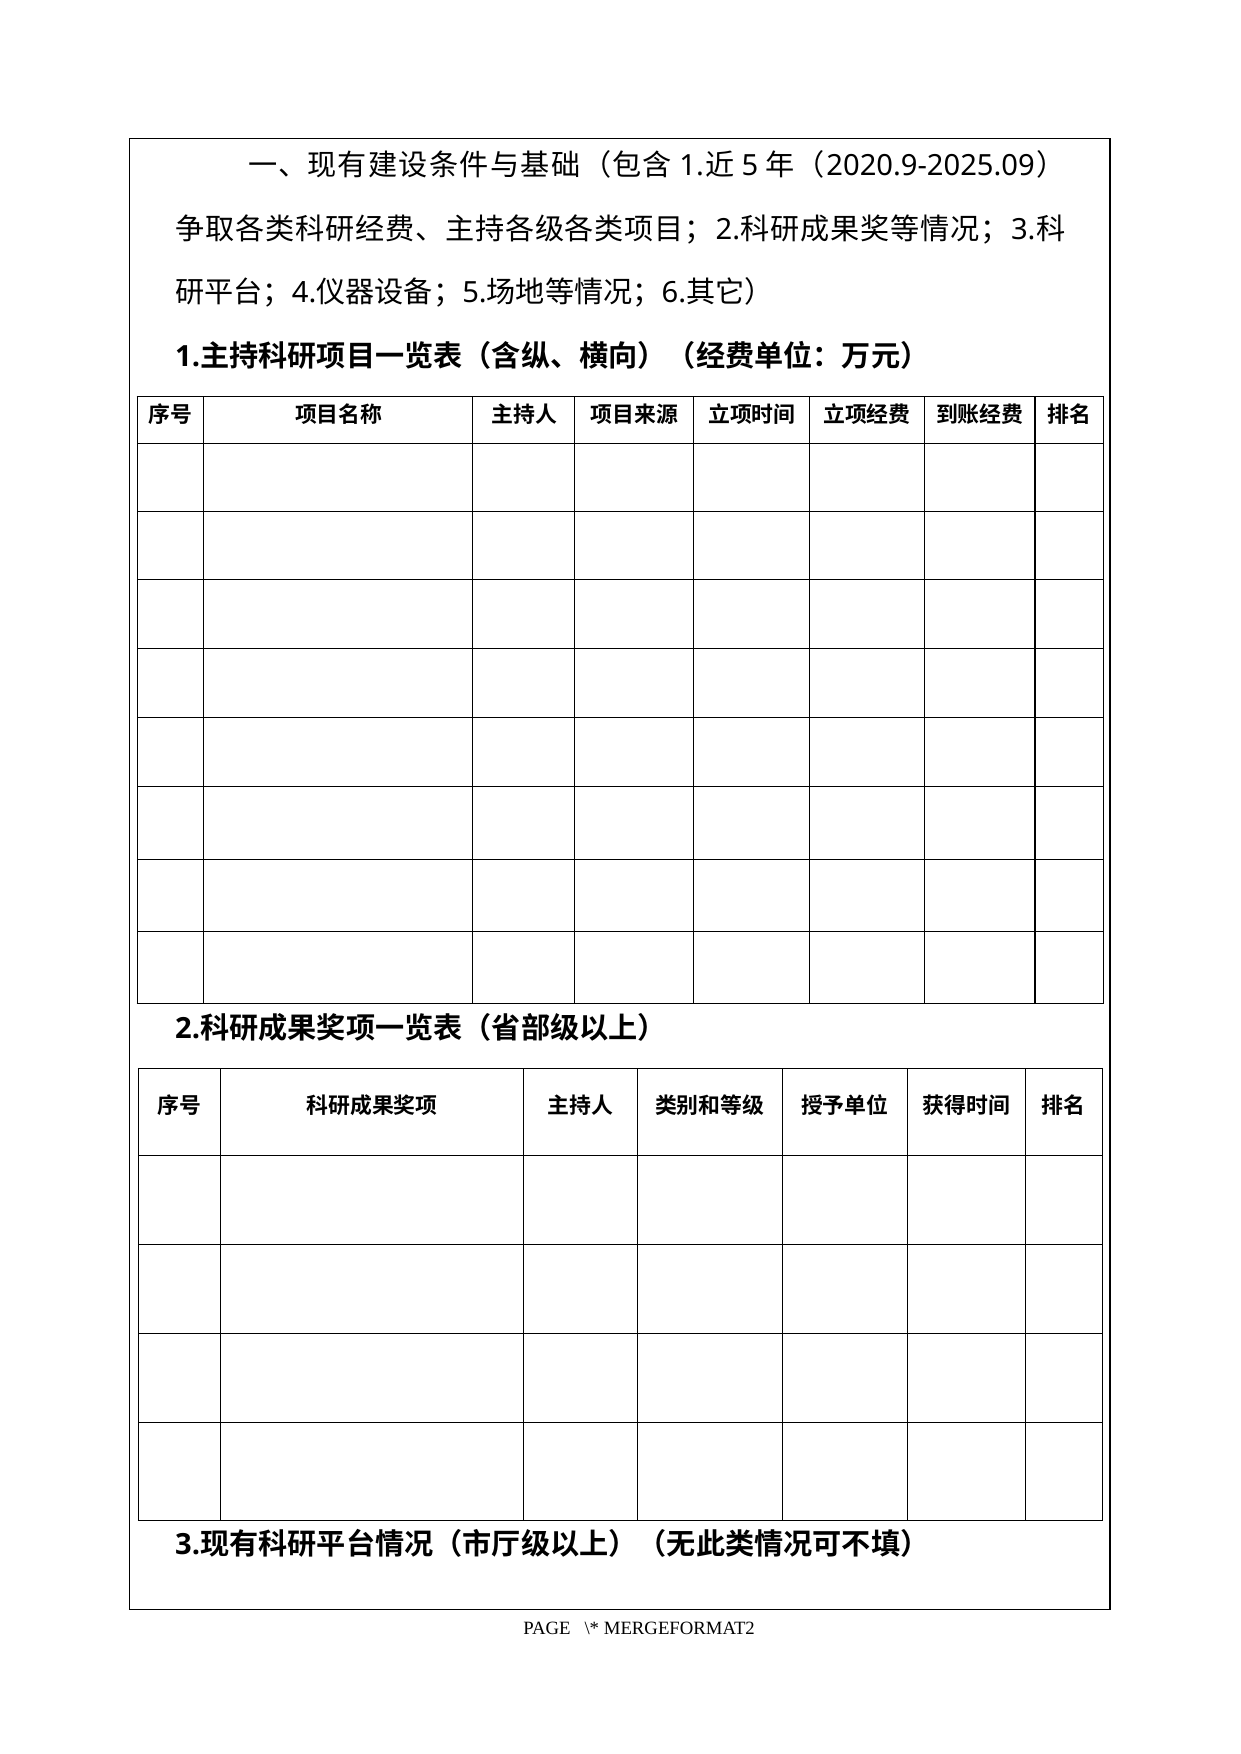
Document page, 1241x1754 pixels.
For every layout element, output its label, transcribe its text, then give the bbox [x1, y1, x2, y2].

table_cell [810, 860, 924, 931]
table_cell [524, 1245, 637, 1332]
table_cell [524, 1334, 637, 1421]
table_cell [694, 649, 809, 717]
table_cell [783, 1245, 907, 1332]
table_header 序号 [139, 1069, 220, 1154]
table_cell [1036, 787, 1103, 858]
table_cell [139, 1245, 220, 1332]
table_header 主持人 [473, 397, 574, 443]
table_header 类别和等级 [638, 1069, 782, 1154]
table_cell [925, 580, 1034, 648]
table_cell [221, 1423, 523, 1520]
table_cell [473, 860, 574, 931]
table_header 序号 [138, 397, 203, 443]
table_cell [204, 787, 472, 858]
table_cell [694, 787, 809, 858]
list 2.科研成果奖项一览表（省部级以上） [175, 1004, 1065, 1047]
table_cell [810, 580, 924, 648]
table_cell [908, 1334, 1025, 1421]
table_cell [694, 860, 809, 931]
table_cell [908, 1423, 1025, 1520]
table_header 排名 [1026, 1069, 1102, 1154]
table_cell [204, 580, 472, 648]
table_cell [810, 787, 924, 858]
table_cell [138, 860, 203, 931]
table_cell [694, 444, 809, 511]
table_cell [810, 512, 924, 579]
table_cell [925, 512, 1034, 579]
table_cell [139, 1423, 220, 1520]
table_cell [694, 718, 809, 786]
table_cell [473, 444, 574, 511]
table_header 排名 [1036, 397, 1103, 443]
table_cell [908, 1245, 1025, 1332]
table_cell [1036, 860, 1103, 931]
table_cell [138, 718, 203, 786]
table_cell [575, 787, 693, 858]
table_cell [575, 860, 693, 931]
list 3.现有科研平台情况（市厅级以上）（无此类情况可不填） [175, 1521, 1065, 1563]
table_cell [139, 1156, 220, 1243]
table_cell [204, 649, 472, 717]
table_cell [1036, 718, 1103, 786]
table_cell [1026, 1156, 1102, 1243]
table_cell [1036, 444, 1103, 511]
table_cell [925, 444, 1034, 511]
table_cell [783, 1423, 907, 1520]
table_cell [810, 444, 924, 511]
table_cell [783, 1156, 907, 1243]
table_cell [638, 1156, 782, 1243]
table_cell [638, 1423, 782, 1520]
list 1.主持科研项目一览表（含纵、横向）（经费单位：万元） [175, 332, 1065, 375]
table_cell [810, 718, 924, 786]
table_cell [221, 1334, 523, 1421]
table_cell [138, 444, 203, 511]
table_cell [138, 649, 203, 717]
table_cell [139, 1334, 220, 1421]
table_cell [925, 787, 1034, 858]
table_cell [1026, 1423, 1102, 1520]
table_header 立项经费 [810, 397, 924, 443]
table_cell [810, 649, 924, 717]
table_cell [138, 932, 203, 1003]
table_header 到账经费 [925, 397, 1034, 443]
table_cell [575, 444, 693, 511]
table_cell [1036, 580, 1103, 648]
table_cell [473, 649, 574, 717]
table_header 主持人 [524, 1069, 637, 1154]
table_cell [221, 1245, 523, 1332]
table_cell [638, 1334, 782, 1421]
table_cell [575, 512, 693, 579]
table_cell [783, 1334, 907, 1421]
table_cell [524, 1156, 637, 1243]
table_cell [138, 787, 203, 858]
list 现有建设条件与基础（包含1.近5年（2020.9-2025.09）争取各类科研经费、主持各级各类项目；2.科研成果奖等情况；3.科研平台；4.仪器设备；5.场地等情况；6.其它） [175, 142, 1065, 311]
table_cell [473, 580, 574, 648]
table_cell [925, 932, 1034, 1003]
table_cell [1026, 1334, 1102, 1421]
table_header 项目来源 [575, 397, 693, 443]
table_cell [638, 1245, 782, 1332]
table_header 授予单位 [783, 1069, 907, 1154]
table_cell [473, 718, 574, 786]
table_cell [694, 512, 809, 579]
table_cell [925, 718, 1034, 786]
table_cell [694, 580, 809, 648]
table_cell [204, 718, 472, 786]
table_cell [1026, 1245, 1102, 1332]
table_header 立项时间 [694, 397, 809, 443]
table_cell [204, 860, 472, 931]
table_header 项目名称 [204, 397, 472, 443]
table_cell [473, 512, 574, 579]
table_cell [575, 932, 693, 1003]
table_cell [138, 580, 203, 648]
table_cell [524, 1423, 637, 1520]
table_cell [925, 649, 1034, 717]
table_cell [575, 718, 693, 786]
table_cell [204, 512, 472, 579]
table_cell [908, 1156, 1025, 1243]
table_cell [1036, 649, 1103, 717]
table_header 科研成果奖项 [221, 1069, 523, 1154]
table_cell [575, 649, 693, 717]
table_header 获得时间 [908, 1069, 1025, 1154]
table_cell [575, 580, 693, 648]
table_cell [473, 932, 574, 1003]
table_cell [1036, 932, 1103, 1003]
table_cell [1036, 512, 1103, 579]
table_cell [694, 932, 809, 1003]
table_cell [473, 787, 574, 858]
table_cell [204, 932, 472, 1003]
table_cell [810, 932, 924, 1003]
table_cell [138, 512, 203, 579]
table_cell [925, 860, 1034, 931]
table_cell [204, 444, 472, 511]
table_cell [221, 1156, 523, 1243]
